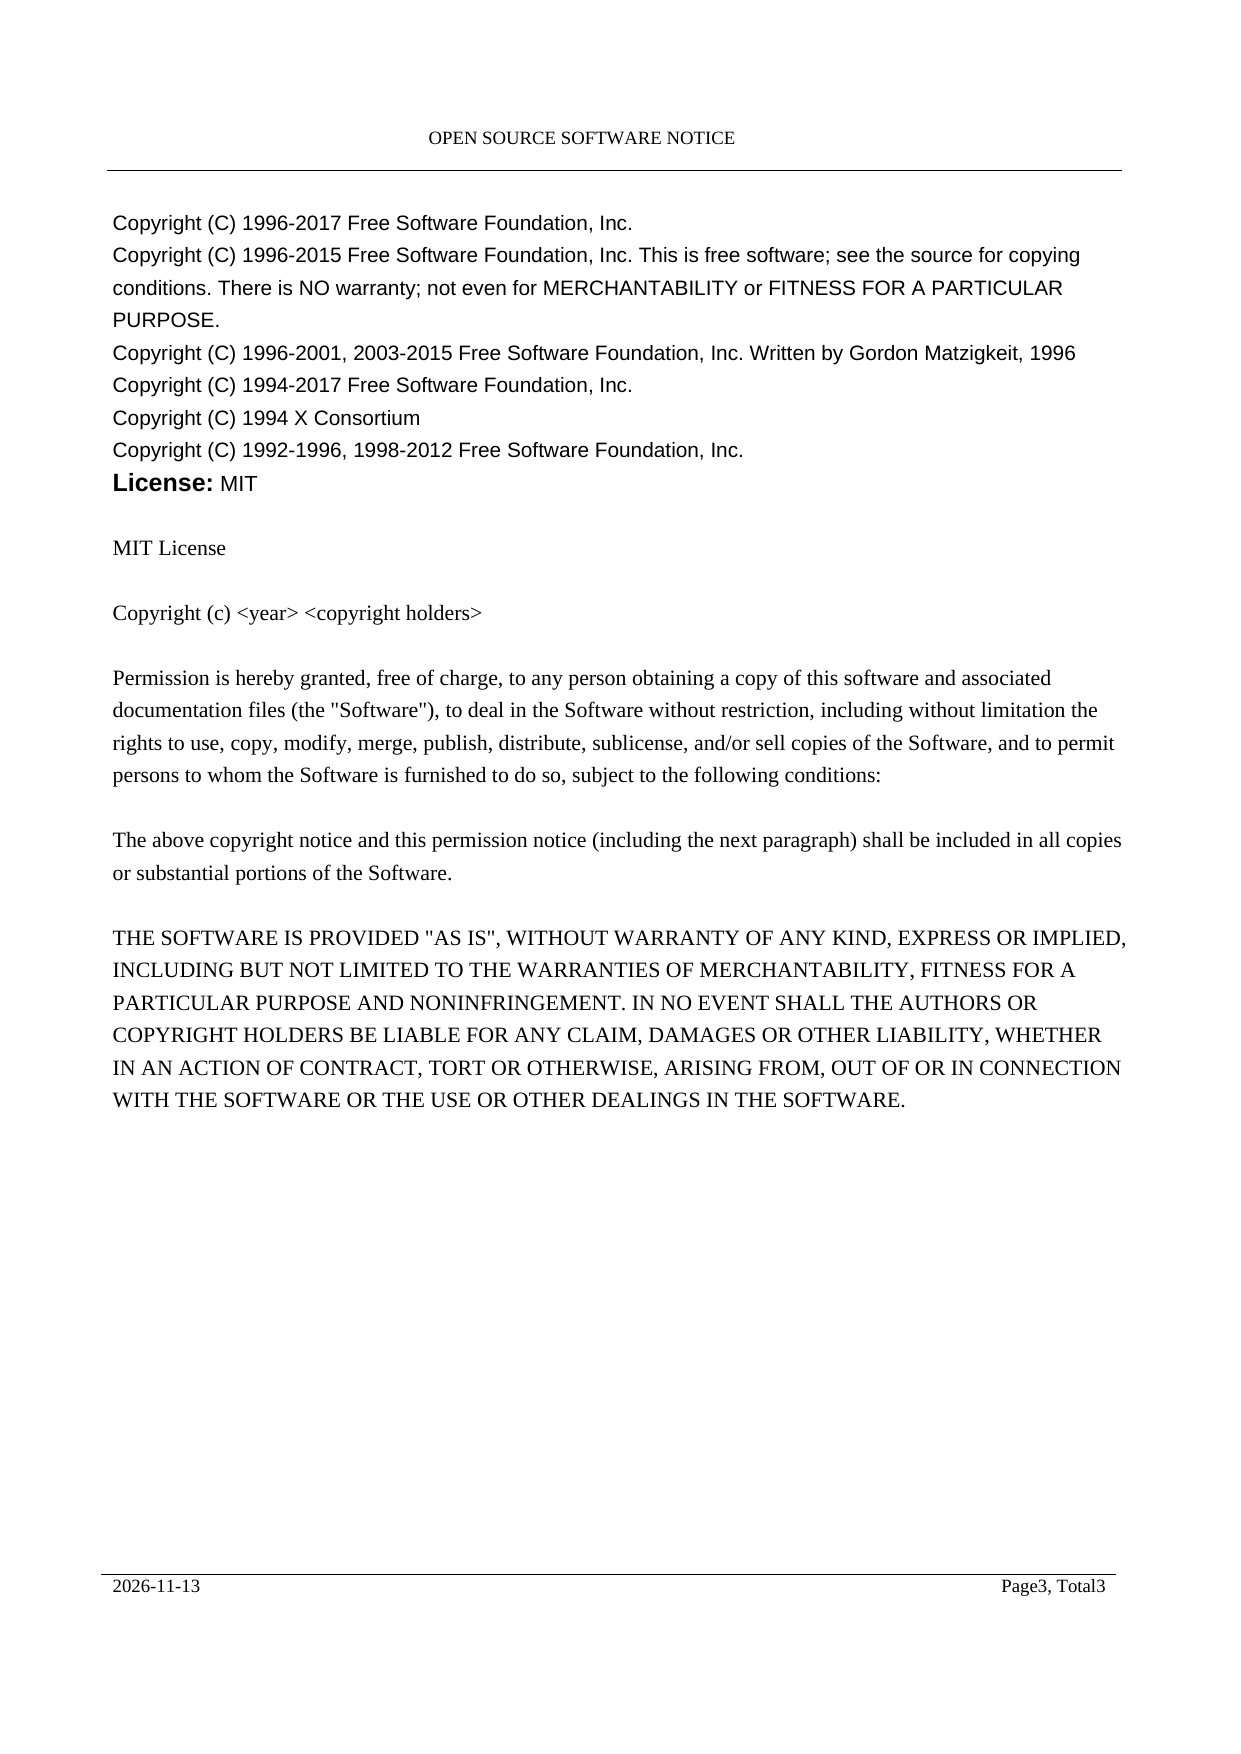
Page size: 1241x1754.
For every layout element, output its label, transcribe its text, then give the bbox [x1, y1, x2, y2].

text Copyright (C) 1996-2017 Free Software Foundation, Inc. [112, 206, 1128, 239]
text License: MIT MIT License Copyright (c) <year> <copyright holders> Permission is hereby granted, free of charge, to any person obtaining a copy of this software and associated documentation files (the "Software"), to deal in the Software without restriction, including without limitation the rights to use, copy, modify, merge, publish, distribute, sublicense, and/or sell copies of the Software, and to permit persons to whom the Software is furnished to do so, subject to the following conditions: The above copyright notice and this permission notice (including the next paragraph) shall be included in all copies or substantial portions of the Software. THE SOFTWARE IS PROVIDED "AS IS", WITHOUT WARRANTY OF ANY KIND, EXPRESS OR IMPLIED, INCLUDING BUT NOT LIMITED TO THE WARRANTIES OF MERCHANTABILITY, FITNESS FOR A PARTICULAR PURPOSE AND NONINFRINGEMENT. IN NO EVENT SHALL THE AUTHORS OR COPYRIGHT HOLDERS BE LIABLE FOR ANY CLAIM, DAMAGES OR OTHER LIABILITY, WHETHER IN AN ACTION OF CONTRACT, TORT OR OTHERWISE, ARISING FROM, OUT OF OR IN CONNECTION WITH THE SOFTWARE OR THE USE OR OTHER DEALINGS IN THE SOFTWARE. [112, 466, 1128, 1116]
text Copyright (C) 1994 X Consortium [112, 401, 1128, 434]
text Copyright (C) 1996-2001, 2003-2015 Free Software Foundation, Inc. Written by Gordon Matzigkeit, 1996 [112, 336, 1128, 369]
text Copyright (C) 1996-2015 Free Software Foundation, Inc. This is free software; see the source for copying conditions. There is NO warranty; not even for MERCHANTABILITY or FITNESS FOR A PARTICULAR PURPOSE. [112, 239, 1128, 336]
text Copyright (C) 1992-1996, 1998-2012 Free Software Foundation, Inc. [112, 434, 1128, 466]
text Copyright (C) 1994-2017 Free Software Foundation, Inc. [112, 369, 1128, 401]
